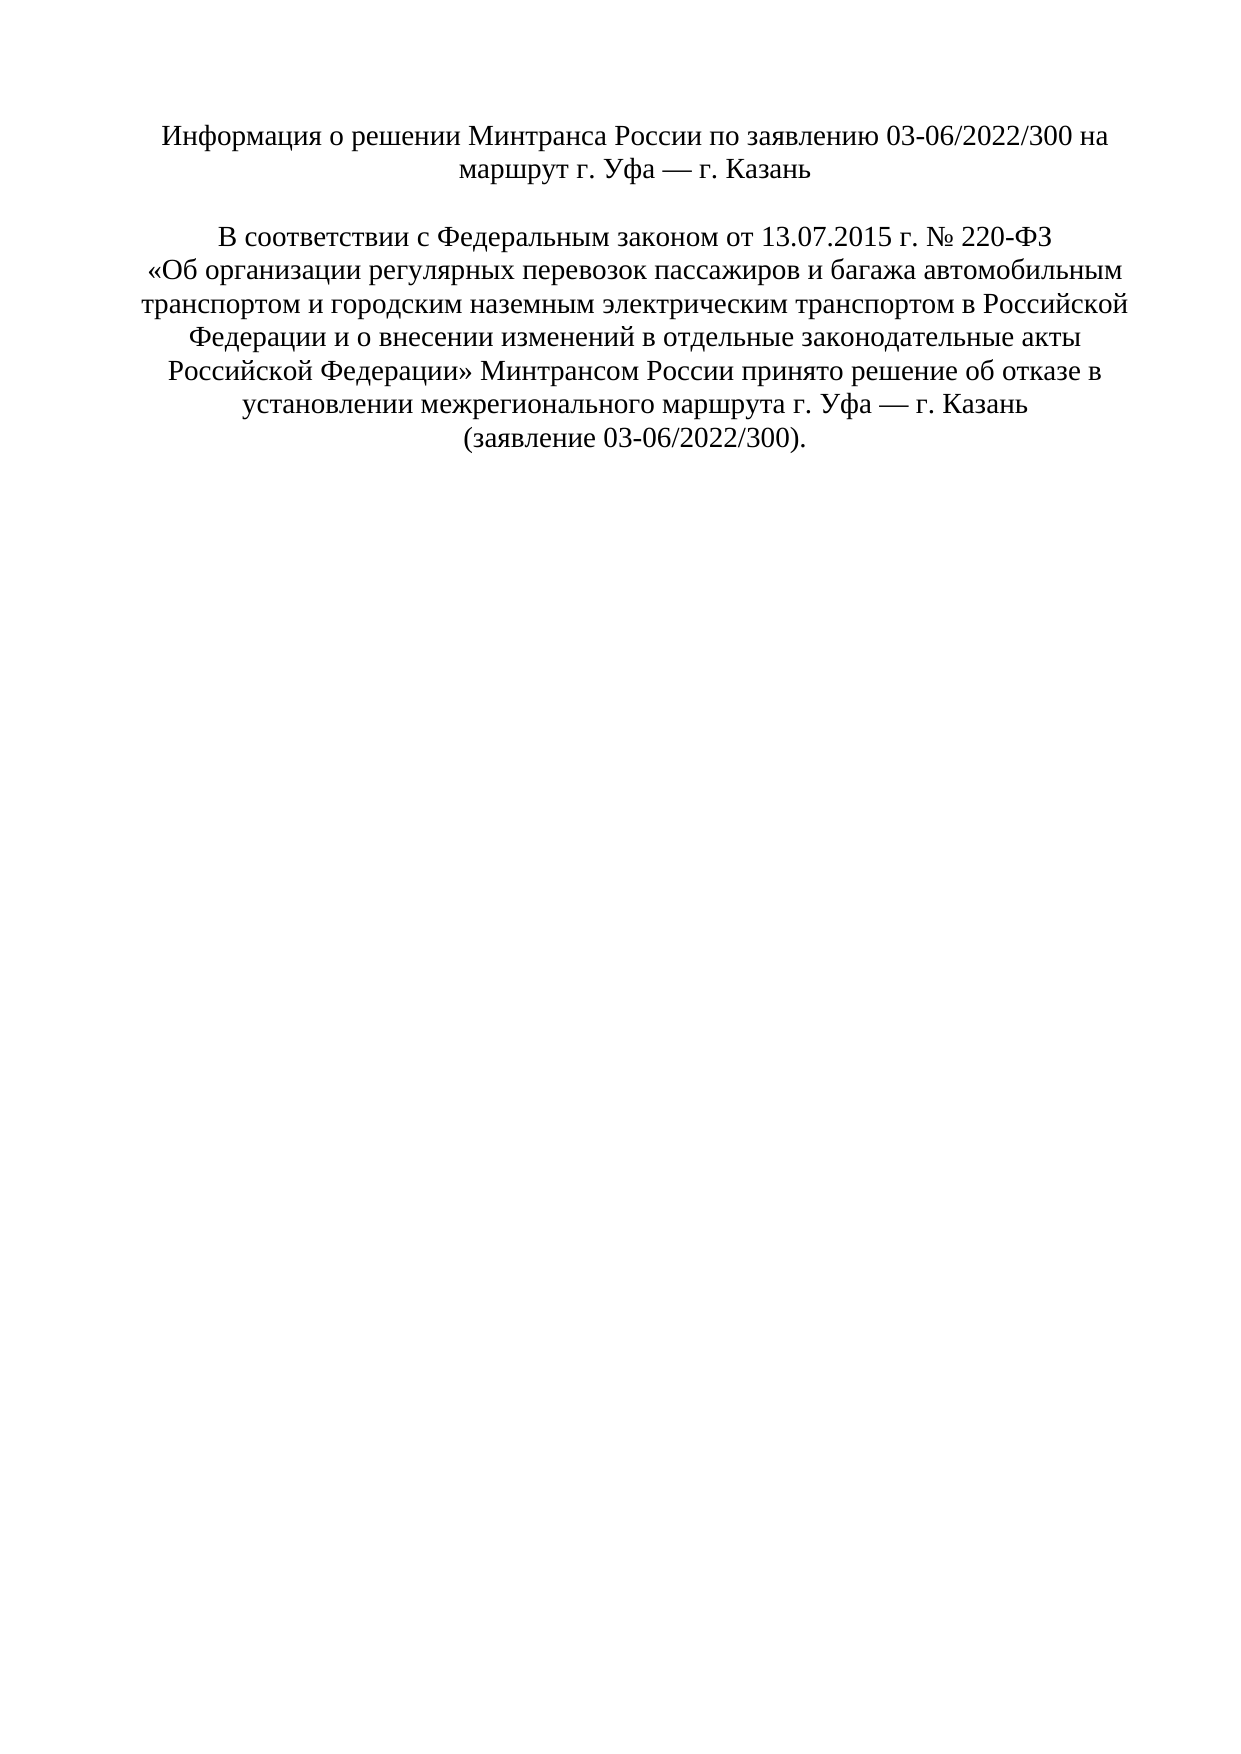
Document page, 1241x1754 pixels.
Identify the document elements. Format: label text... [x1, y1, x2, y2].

text В соответствии с Федеральным законом от 13.07.2015 г. № 220-ФЗ «Об организации регулярных перевозок пассажиров и багажа автомобильным транспортом и городским наземным электрическим транспортом в Российской Федерации и о внесении изменений в отдельные законодательные акты Российской Федерации» Минтрансом России принято решение об отказе в установлении межрегионального маршрута г. Уфа — г. Казань [118, 219, 1152, 420]
text Информация о решении Минтранса России по заявлению 03-06/2022/300 на маршрут г. Уфа — г. Казань [118, 118, 1152, 185]
text (заявление 03-06/2022/300). [118, 420, 1152, 453]
